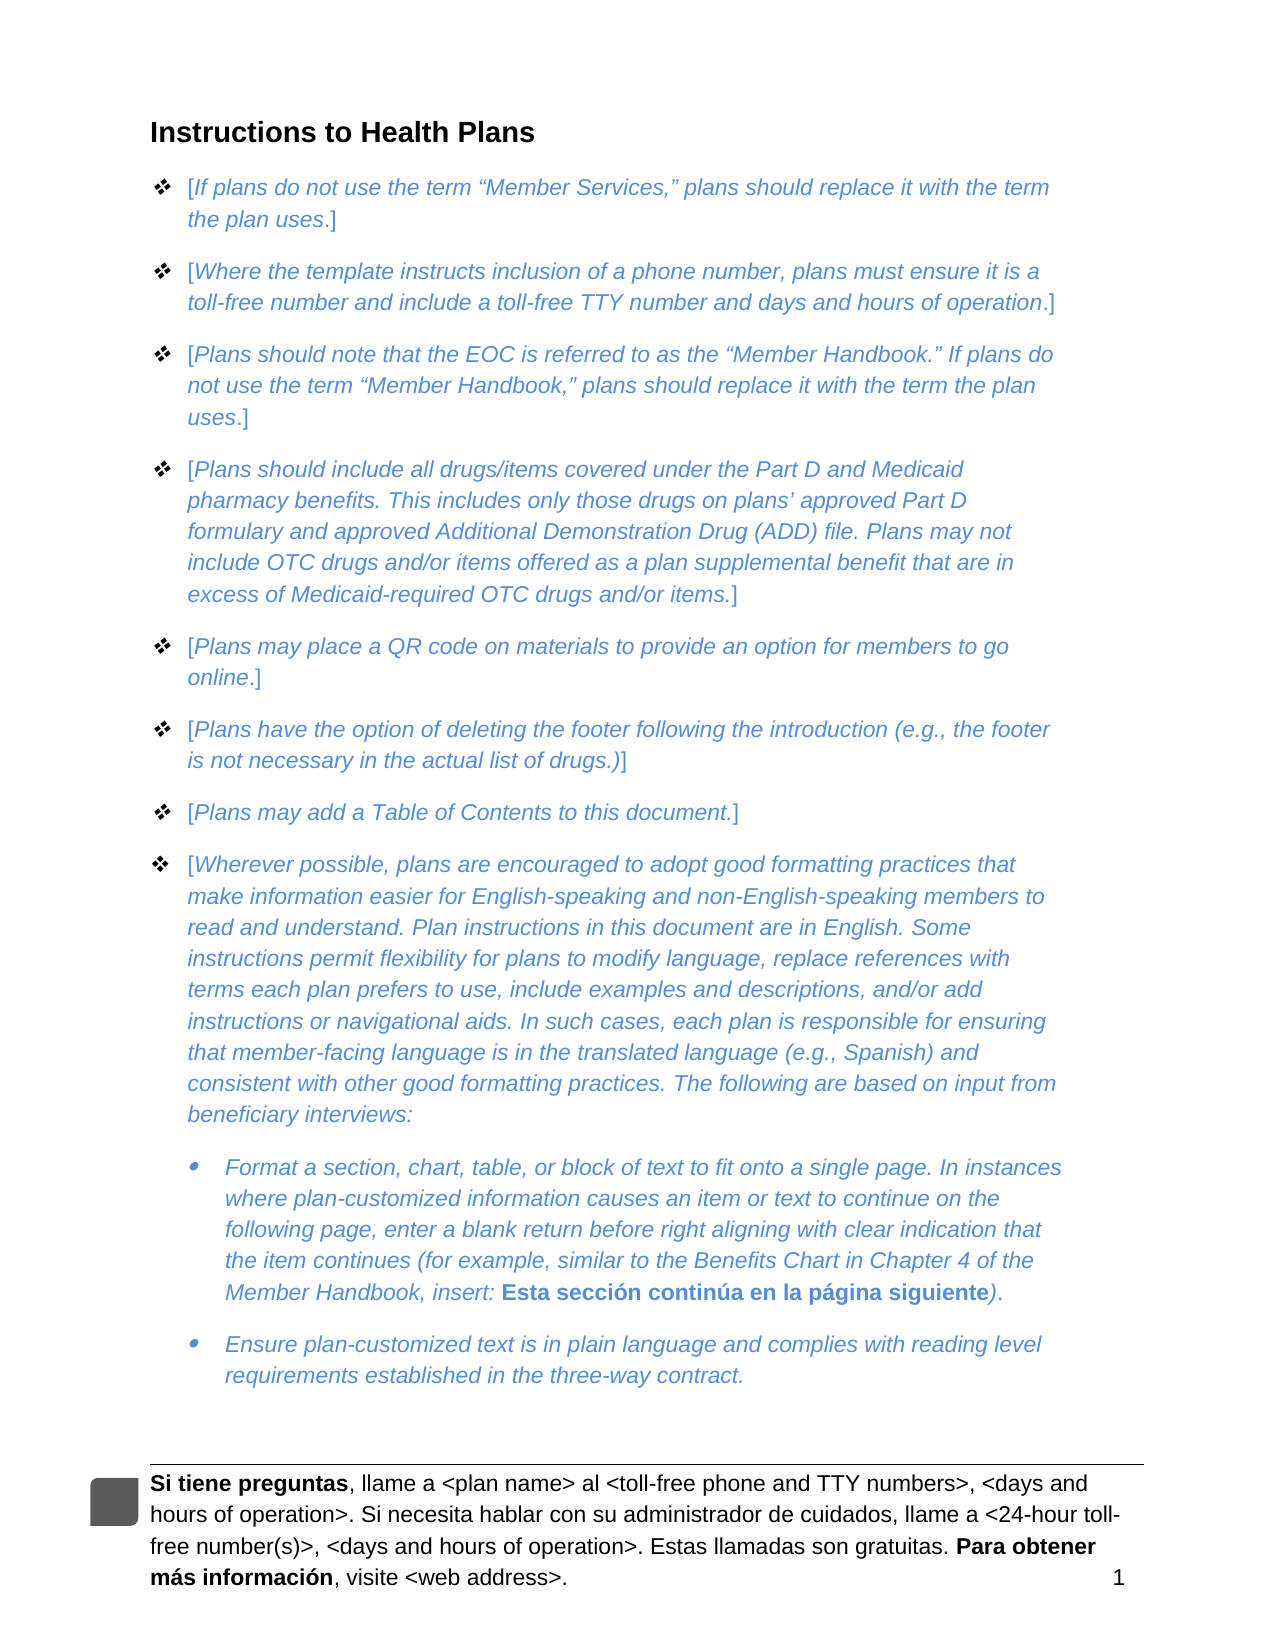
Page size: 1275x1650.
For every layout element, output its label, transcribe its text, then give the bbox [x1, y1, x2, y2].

list [Wherever possible, plans are encouraged to adopt good formatting practices that make information easier for English-speaking and non-English-speaking members to read and understand. Plan instructions in this document are in English. Some instructions permit flexibility for plans to modify language, replace references with terms each plan prefers to use, include examples and descriptions, and/or add instructions or navigational aids. In such cases, each plan is responsible for ensuring that member-facing language is in the translated language (e.g., Spanish) and consistent with other good formatting practices. The following are based on input from beneficiary interviews: [150, 848, 1069, 1129]
list [Plans have the option of deleting the footer following the introduction (e.g., the footer is not necessary in the actual list of drugs.)] [150, 712, 1069, 775]
list [Plans should note that the EOC is referred to as the “Member Handbook.” If plans do not use the term “Member Handbook,” plans should replace it with the term the plan uses.] [150, 337, 1069, 431]
list Ensure plan-customized text is in plain language and complies with reading level requirements established in the three-way contract. [187, 1327, 1069, 1389]
list [Plans may place a QR code on materials to provide an option for members to go online.] [150, 629, 1069, 692]
list [Plans should include all drugs/items covered under the Part D and Medicaid pharmacy benefits. This includes only those drugs on plans’ approved Part D formulary and approved Additional Demonstration Drug (ADD) file. Plans may not include OTC drugs and/or items offered as a plan supplemental benefit that are in excess of Medicaid-required OTC drugs and/or items.] [150, 452, 1069, 608]
list [Where the template instructs inclusion of a phone number, plans must ensure it is a toll-free number and include a toll-free TTY number and days and hours of operation.] [150, 254, 1069, 317]
list Format a section, chart, table, or block of text to fit onto a single page. In instances where plan-customized information causes an item or text to continue on the following page, enter a blank return before right aligning with clear indication that the item continues (for example, similar to the Benefits Chart in Chapter 4 of the Member Handbook, insert: Esta sección continúa en la página siguiente). [187, 1150, 1069, 1306]
title Instructions to Health Plans [150, 112, 1144, 150]
list [Plans may add a Table of Contents to this document.] [150, 796, 1069, 827]
list [If plans do not use the term “Member Services,” plans should replace it with the term the plan uses.] [150, 171, 1069, 233]
